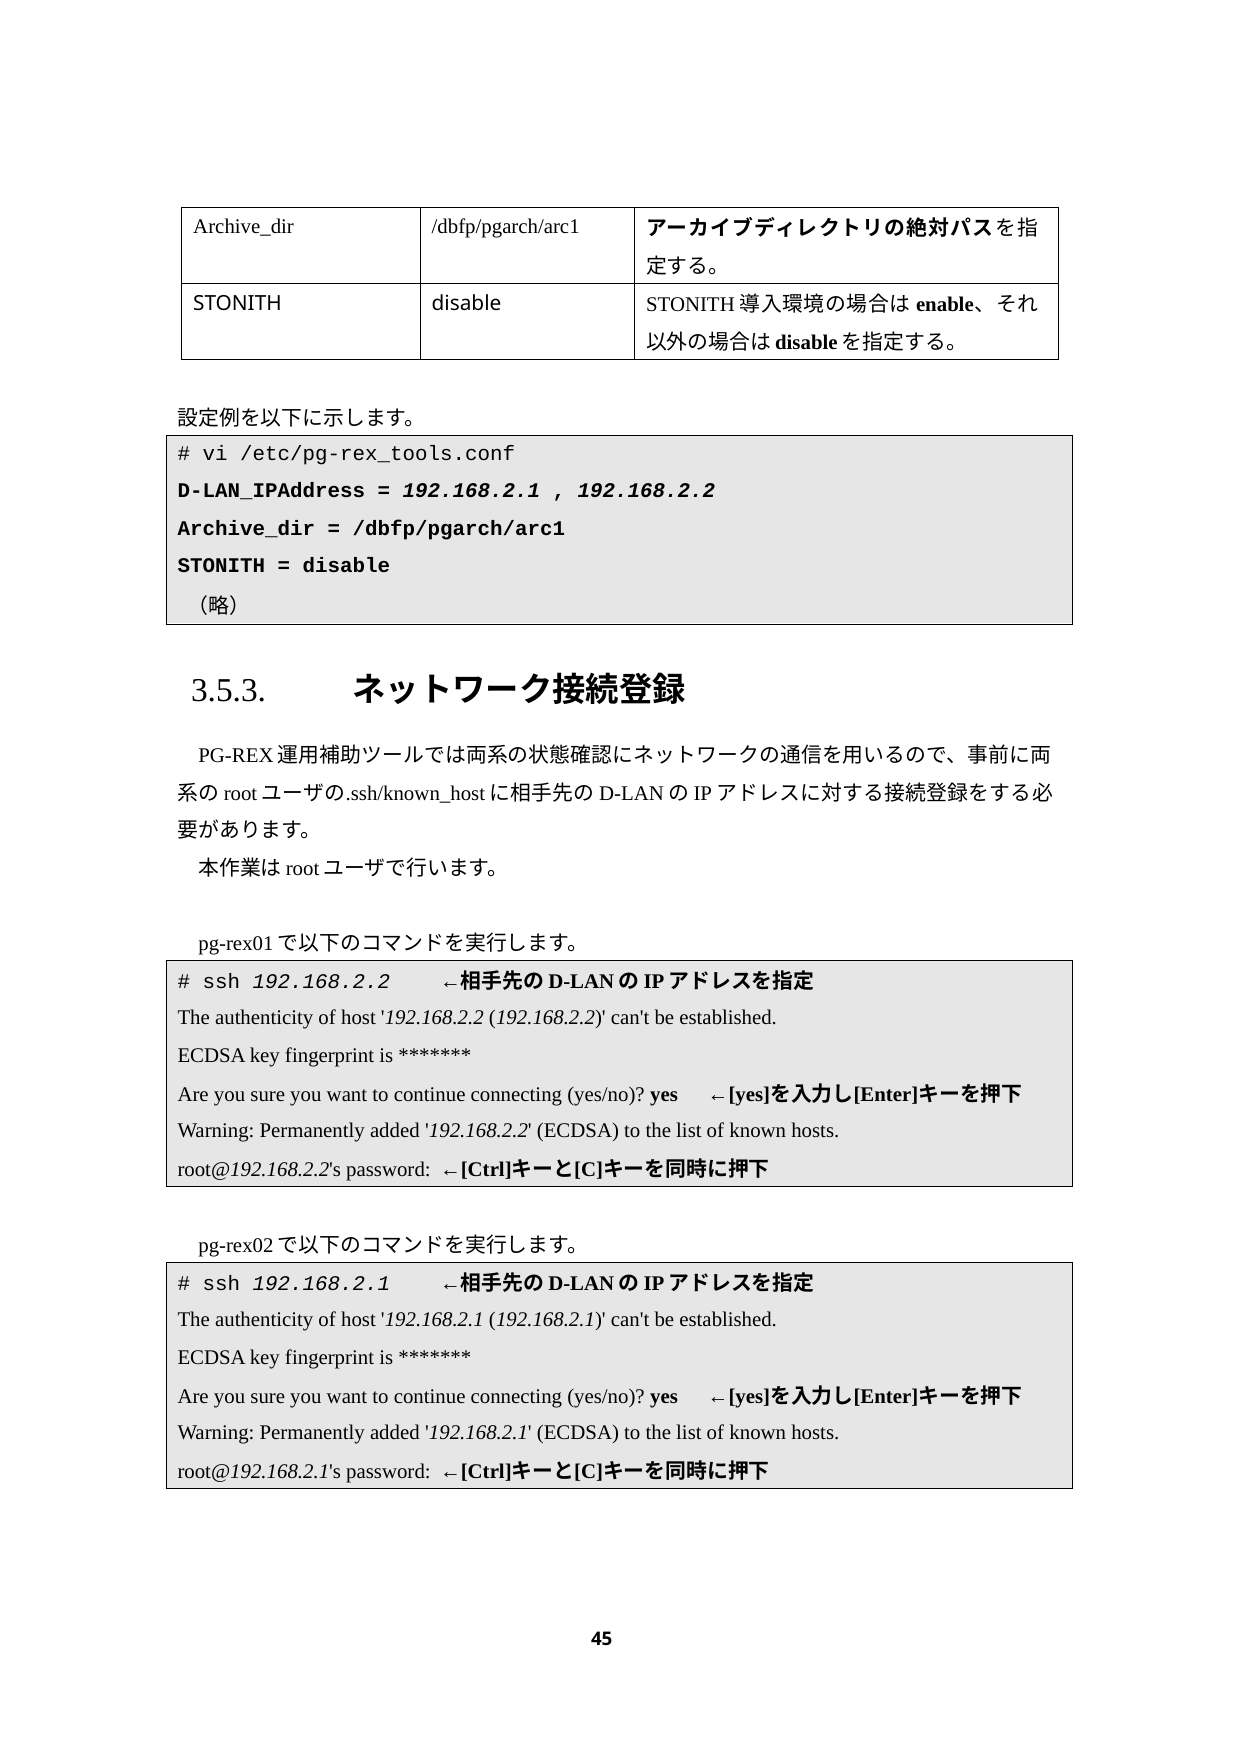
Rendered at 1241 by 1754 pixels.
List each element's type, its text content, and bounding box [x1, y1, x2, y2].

text PG-REX運用補助ツールでは両系の状態確認にネットワークの通信を用いるので、事前に両系のrootユーザの.ssh/known_hostに相手先のD-LANのIPアドレスに対する接続登録をする必要があります。 [177, 735, 1054, 847]
table_cell disable [421, 284, 634, 359]
table_cell STONITH導入環境の場合はenable、それ以外の場合はdisableを指定する。 [635, 284, 1058, 359]
table_cell Archive_dir [182, 208, 420, 283]
text pg-rex01で以下のコマンドを実行します。 [177, 922, 1054, 960]
text 設定例を以下に示します。 [177, 397, 1063, 435]
text 本作業はrootユーザで行います。 [177, 847, 1054, 885]
table_cell STONITH [182, 284, 420, 359]
table_cell /dbfp/pgarch/arc1 [421, 208, 634, 283]
table_cell アーカイブディレクトリの絶対パスを指定する。 [635, 208, 1058, 283]
table_header # vi /etc/pg-rex_tools.conf D-LAN_IPAddress = 192.168.2.1 , 192.168.2.2 Archive_dir = /dbfp/pgarch/arc1 STONITH = disable （略） [167, 436, 1072, 623]
table_header # ssh 192.168.2.2 ←相手先のD-LANのIPアドレスを指定 The authenticity of host '192.168.2.2 (192.168.2.2)' can't be established. ECDSA key fingerprint is ******* Are you sure you want to continue connecting (yes/no)? yes ←[yes]を入力し[Enter]キーを押下 Warning: Permanently added '192.168.2.2' (ECDSA) to the list of known hosts. root@192.168.2.2's password: ←[Ctrl]キーと[C]キーを同時に押下 [167, 961, 1072, 1186]
subtitle ネットワーク接続登録 [191, 649, 1063, 724]
text pg-rex02で以下のコマンドを実行します。 [177, 1224, 1054, 1262]
table_header # ssh 192.168.2.1 ←相手先のD-LANのIPアドレスを指定 The authenticity of host '192.168.2.1 (192.168.2.1)' can't be established. ECDSA key fingerprint is ******* Are you sure you want to continue connecting (yes/no)? yes ←[yes]を入力し[Enter]キーを押下 Warning: Permanently added '192.168.2.1' (ECDSA) to the list of known hosts. root@192.168.2.1's password: ←[Ctrl]キーと[C]キーを同時に押下 [167, 1263, 1072, 1488]
